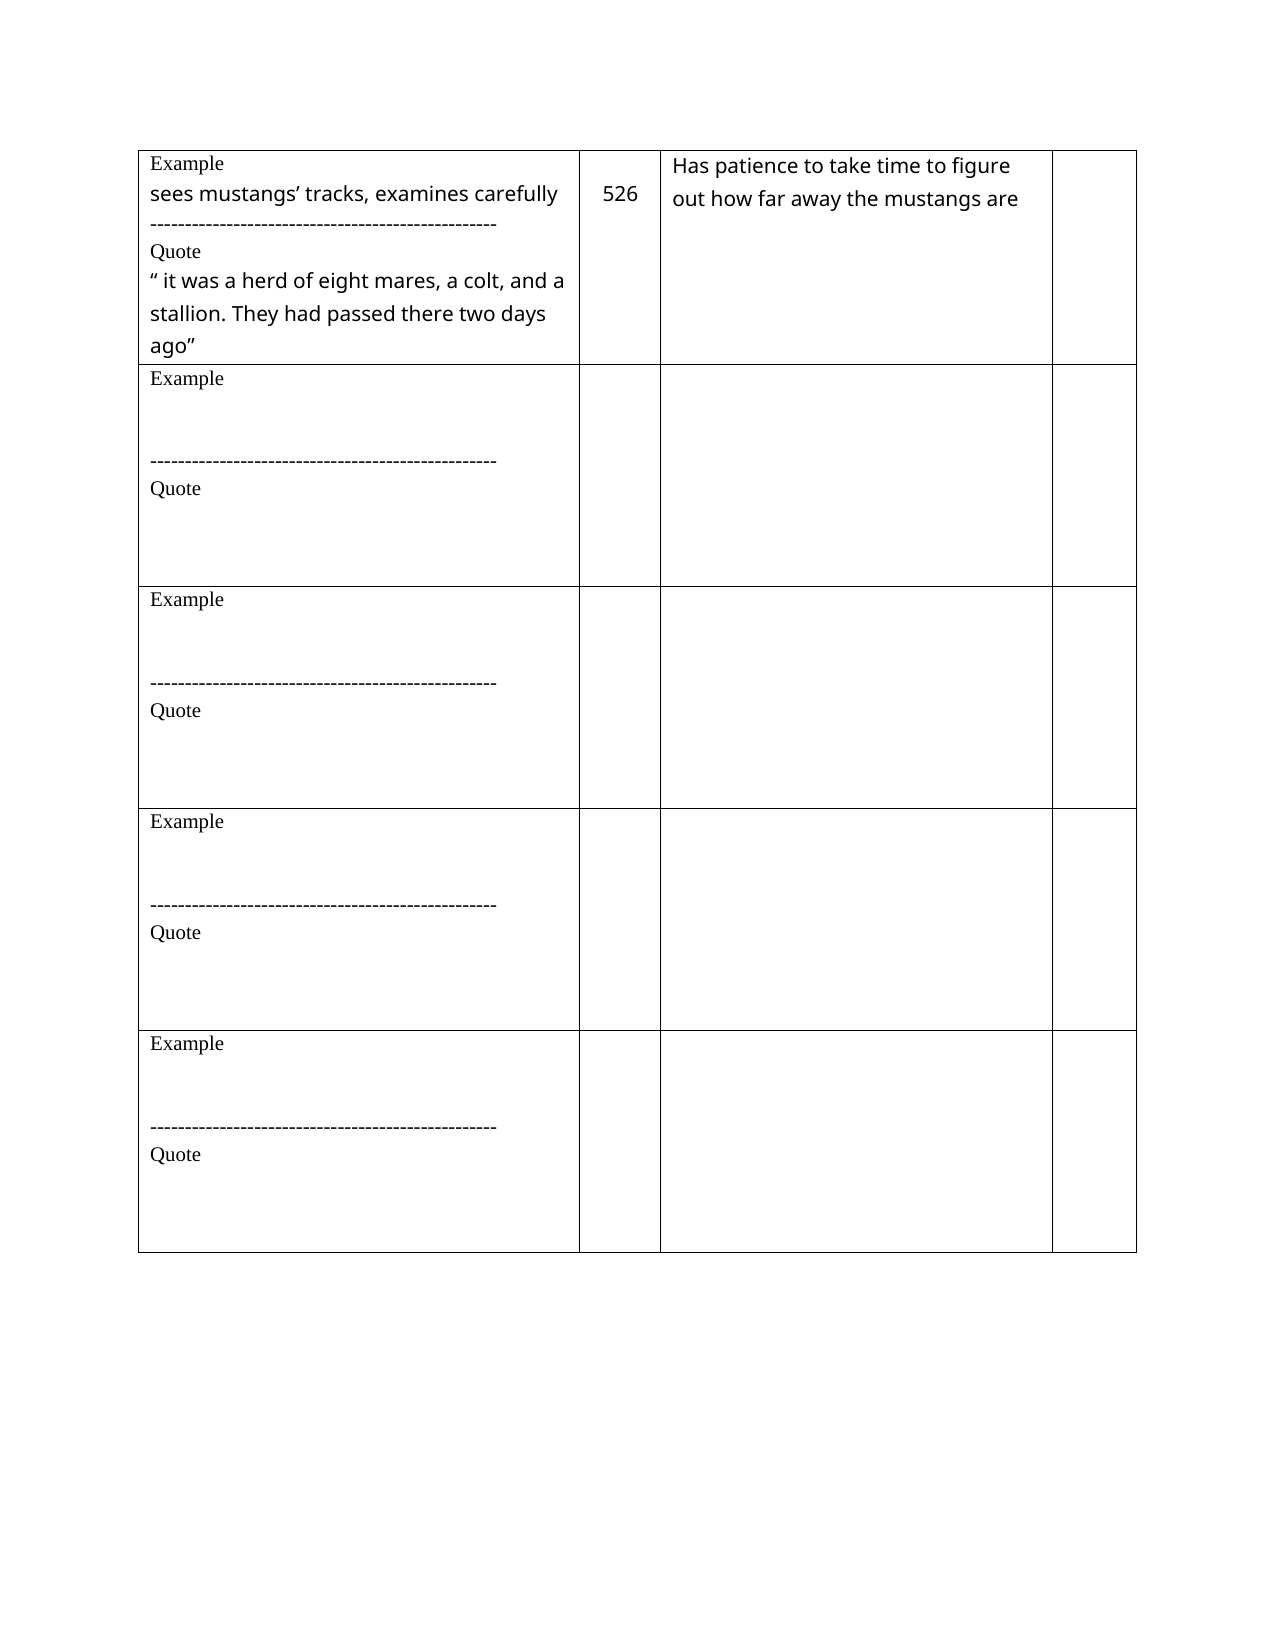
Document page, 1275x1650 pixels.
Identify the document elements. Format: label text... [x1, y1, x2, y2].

table_cell [661, 365, 1052, 586]
table_cell Example -------------------------------------------------- Quote [139, 365, 579, 586]
table_cell [1053, 1031, 1136, 1252]
table_cell [1053, 365, 1136, 586]
table_cell Example -------------------------------------------------- Quote [139, 1031, 579, 1252]
table_cell 526 [580, 151, 660, 364]
table_cell [661, 1031, 1052, 1252]
table_cell Example -------------------------------------------------- Quote [139, 587, 579, 808]
table_cell [1053, 809, 1136, 1030]
table_cell Example sees mustangs’ tracks, examines carefully -------------------------------------------------- Quote “ it was a herd of eight mares, a colt, and a stallion. They had passed there two days ago” [139, 151, 579, 364]
table_cell [580, 587, 660, 808]
table_cell [661, 587, 1052, 808]
table_cell Has patience to take time to figure out how far away the mustangs are [661, 151, 1052, 364]
table_cell [1053, 151, 1136, 364]
table_cell [661, 809, 1052, 1030]
table_cell [580, 1031, 660, 1252]
table_cell [580, 365, 660, 586]
table_cell Example -------------------------------------------------- Quote [139, 809, 579, 1030]
table_cell [580, 809, 660, 1030]
table_cell [1053, 587, 1136, 808]
